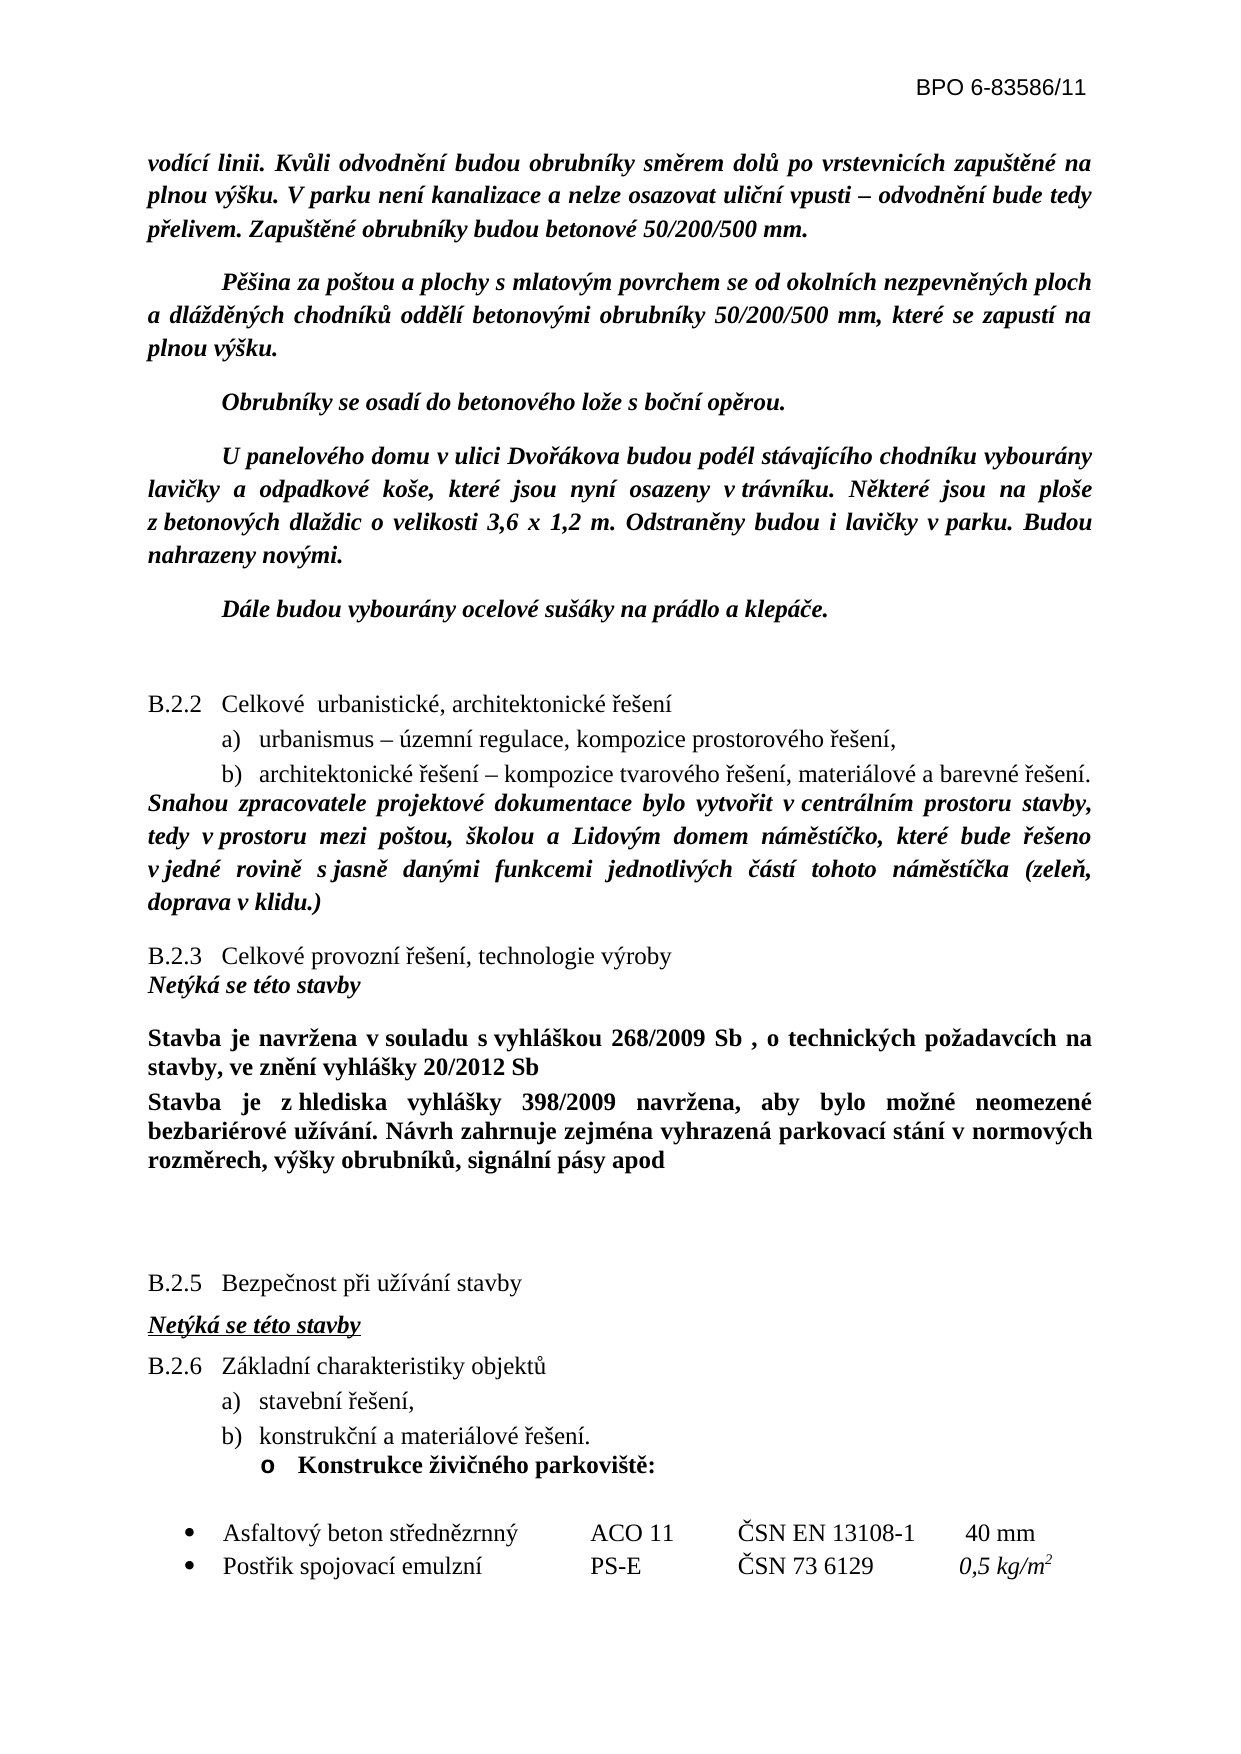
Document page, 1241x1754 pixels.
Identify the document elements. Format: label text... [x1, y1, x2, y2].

text Snahou zpracovatele projektové dokumentace bylo vytvořit v centrálním prostoru stavby, tedy v prostoru mezi poštou, školou a Lidovým domem náměstíčko, které bude řešeno v jedné rovině s jasně danými funkcemi jednotlivých částí tohoto náměstíčka (zeleň, doprava v klidu.) [148, 788, 1093, 916]
text Pěšina za poštou a plochy s mlatovým povrchem se od okolních nezpevněných ploch a dlážděných chodníků oddělí betonovými obrubníky 50/200/500 mm, které se zapustí na plnou výšku. [148, 267, 1093, 362]
list Konstrukce živičného parkoviště: [260, 1450, 1093, 1481]
text B.2.6 Základní charakteristiky objektů [148, 1351, 1093, 1380]
text Dále budou vybourány ocelové sušáky na prádlo a klepáče. [148, 594, 1093, 623]
text Netýká se této stavby [148, 1310, 1093, 1338]
text Stavba je navržena v souladu s vyhláškou 268/2009 Sb , o technických požadavcích na stavby, ve znění vyhlášky 20/2012 Sb [148, 1023, 1093, 1081]
text B.2.5 Bezpečnost při užívání stavby [148, 1268, 1093, 1297]
text B.2.3 Celkové provozní řešení, technologie výroby [148, 941, 1093, 970]
text Obrubníky se osadí do betonového lože s boční opěrou. [148, 387, 1093, 416]
list stavební řešení, [221, 1386, 1093, 1415]
list Postřik spojovací emulzní PS-E ČSN 73 6129 0,5 kg/m2 [185, 1551, 1093, 1580]
list konstrukční a materiálové řešení. [221, 1421, 1093, 1450]
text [148, 148, 1093, 242]
text Netýká se této stavby [148, 970, 1093, 998]
text B.2.2 Celkové urbanistické, architektonické řešení [148, 689, 1093, 718]
list Asfaltový beton střednězrnný ACO 11 ČSN EN 13108-1 40 mm [185, 1518, 1093, 1547]
list architektonické řešení – kompozice tvarového řešení, materiálové a barevné řešení. [221, 759, 1093, 788]
text U panelového domu v ulici Dvořákova budou podél stávajícího chodníku vybourány lavičky a odpadkové koše, které jsou nyní osazeny v trávníku. Některé jsou na ploše z betonových dlaždic o velikosti 3,6 x 1,2 m. Odstraněny budou i lavičky v parku. Budou nahrazeny novými. [148, 441, 1093, 569]
text Stavba je z hlediska vyhlášky 398/2009 navržena, aby bylo možné neomezené bezbariérové užívání. Návrh zahrnuje zejména vyhrazená parkovací stání v normových rozměrech, výšky obrubníků, signální pásy apod [148, 1087, 1093, 1173]
list urbanismus – územní regulace, kompozice prostorového řešení, [221, 724, 1093, 753]
